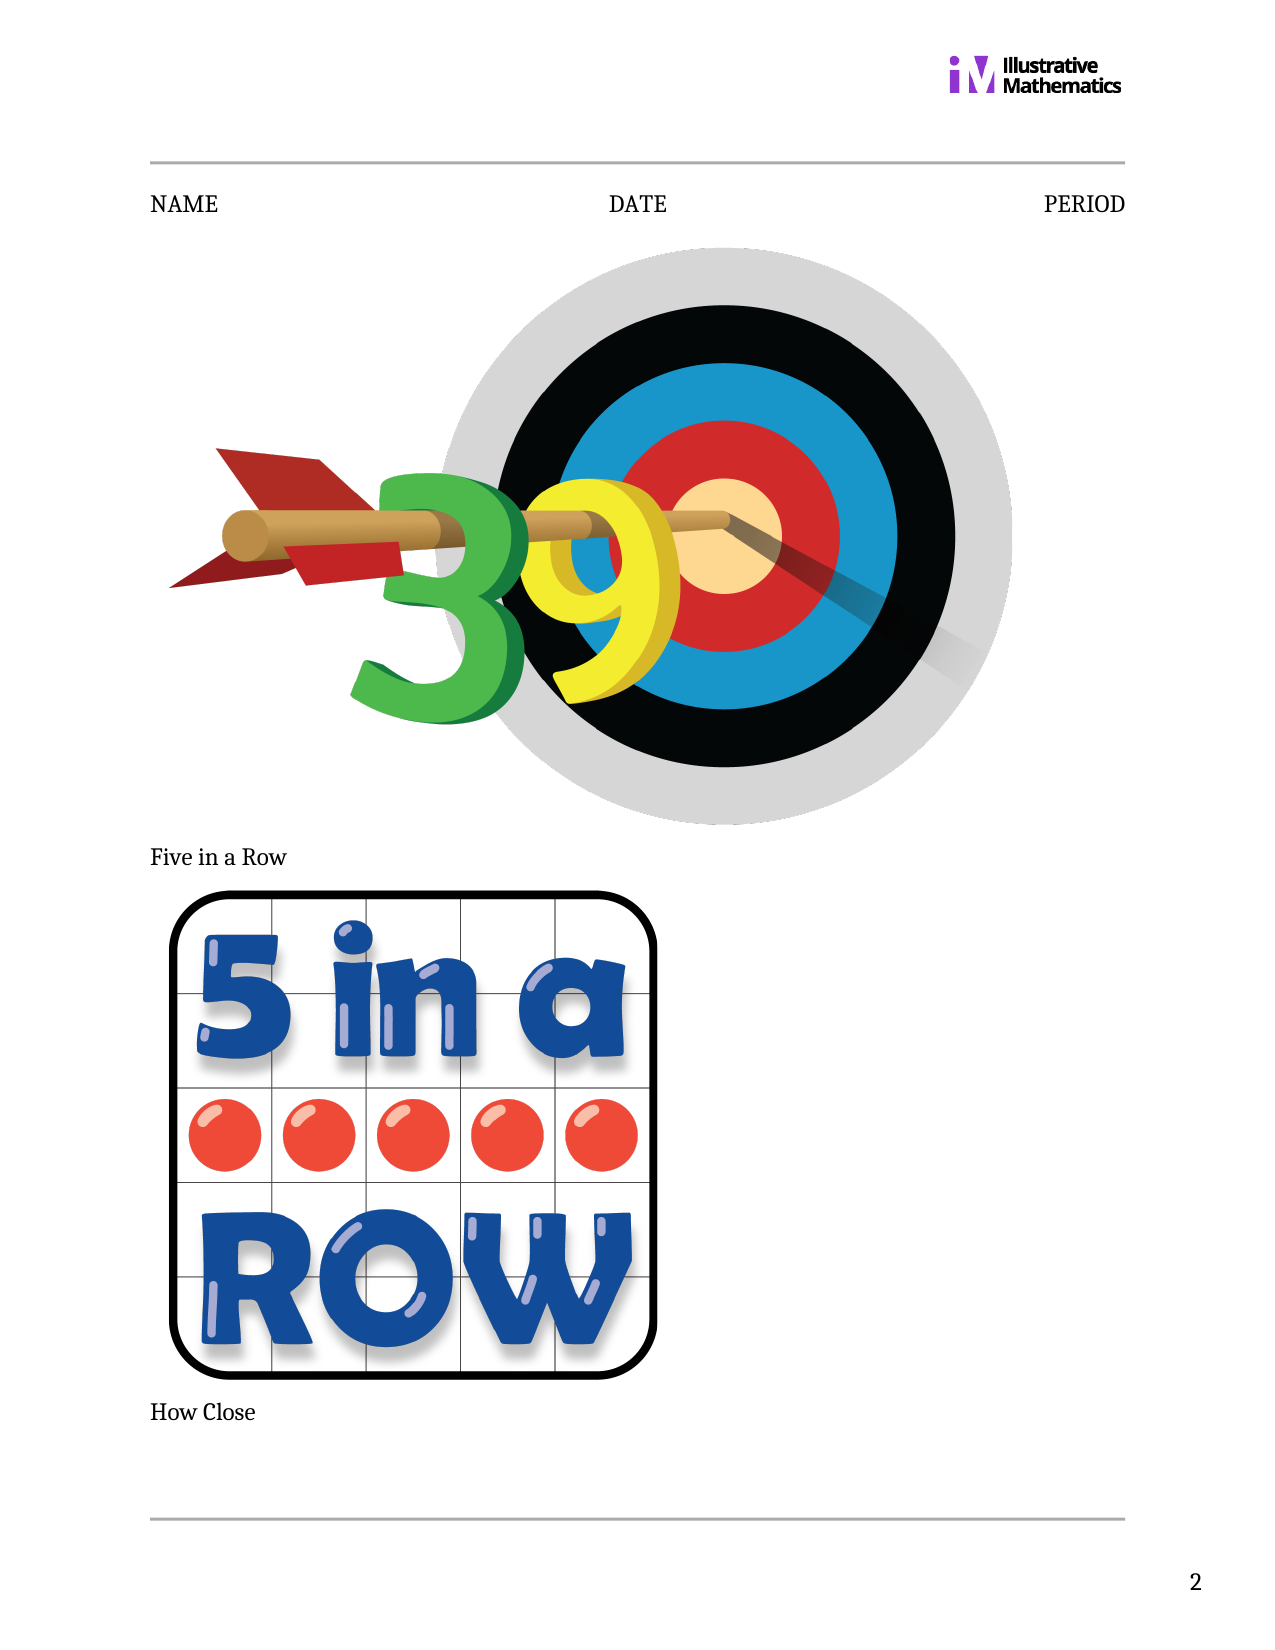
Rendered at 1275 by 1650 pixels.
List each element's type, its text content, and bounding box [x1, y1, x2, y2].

picture [168, 890, 658, 1380]
text Five in a Row [150, 843, 1125, 872]
picture [168, 247, 1013, 825]
text How Close [150, 1398, 1125, 1427]
picture [949, 55, 1121, 93]
